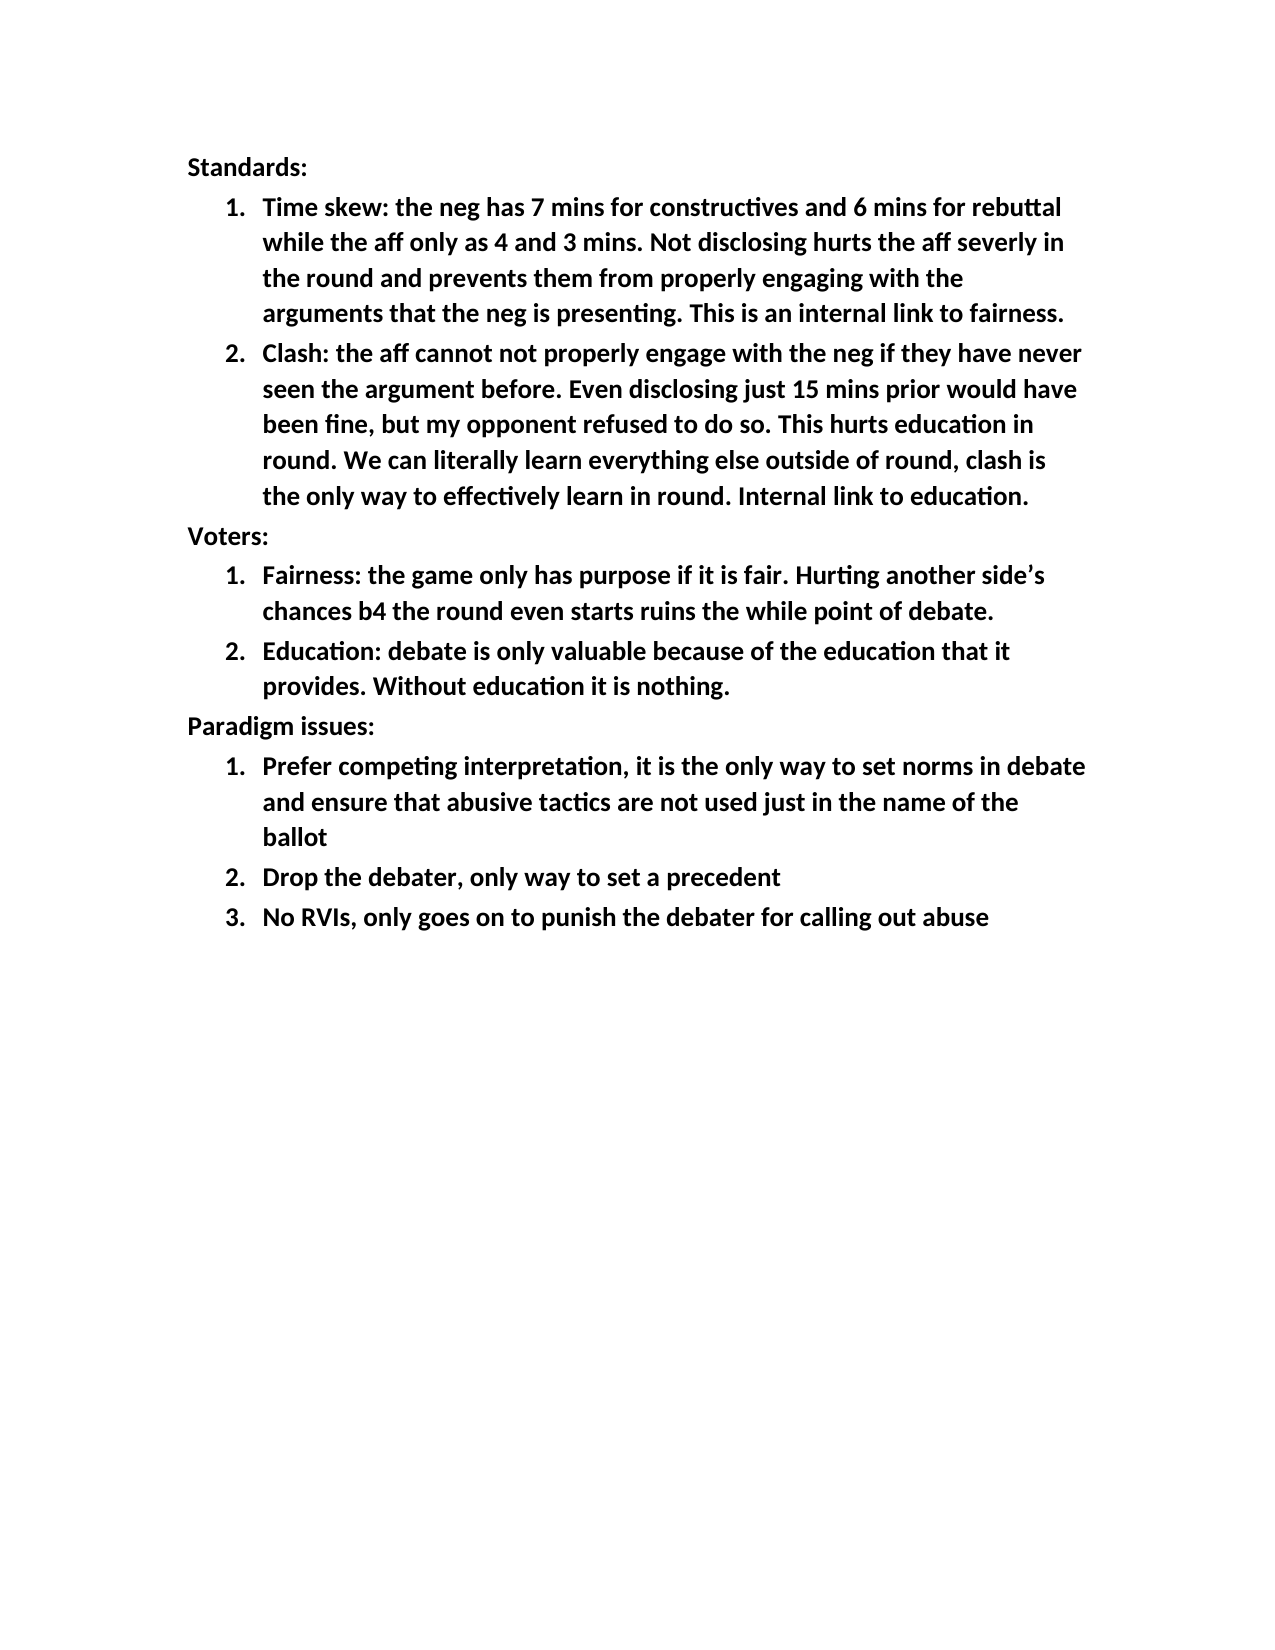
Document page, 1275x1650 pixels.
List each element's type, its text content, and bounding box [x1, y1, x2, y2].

subtitle Fairness: the game only has purpose if it is fair. Hurting another side’s chances b4 the round even starts ruins the while point of debate. [225, 558, 1087, 627]
subtitle Drop the debater, only way to set a precedent [225, 860, 1087, 893]
subtitle Paradigm issues: [187, 709, 1087, 742]
subtitle Education: debate is only valuable because of the education that it provides. Without education it is nothing. [225, 634, 1087, 703]
subtitle Prefer competing interpretation, it is the only way to set norms in debate and ensure that abusive tactics are not used just in the name of the ballot [225, 749, 1087, 853]
subtitle Time skew: the neg has 7 mins for constructives and 6 mins for rebuttal while the aff only as 4 and 3 mins. Not disclosing hurts the aff severly in the round and prevents them from properly engaging with the arguments that the neg is presenting. This is an internal link to fairness. [225, 190, 1087, 330]
subtitle No RVIs, only goes on to punish the debater for calling out abuse [225, 900, 1087, 933]
subtitle Standards: [187, 150, 1087, 183]
subtitle Voters: [187, 519, 1087, 552]
subtitle Clash: the aff cannot not properly engage with the neg if they have never seen the argument before. Even disclosing just 15 mins prior would have been fine, but my opponent refused to do so. This hurts education in round. We can literally learn everything else outside of round, clash is the only way to effectively learn in round. Internal link to education. [225, 336, 1087, 512]
